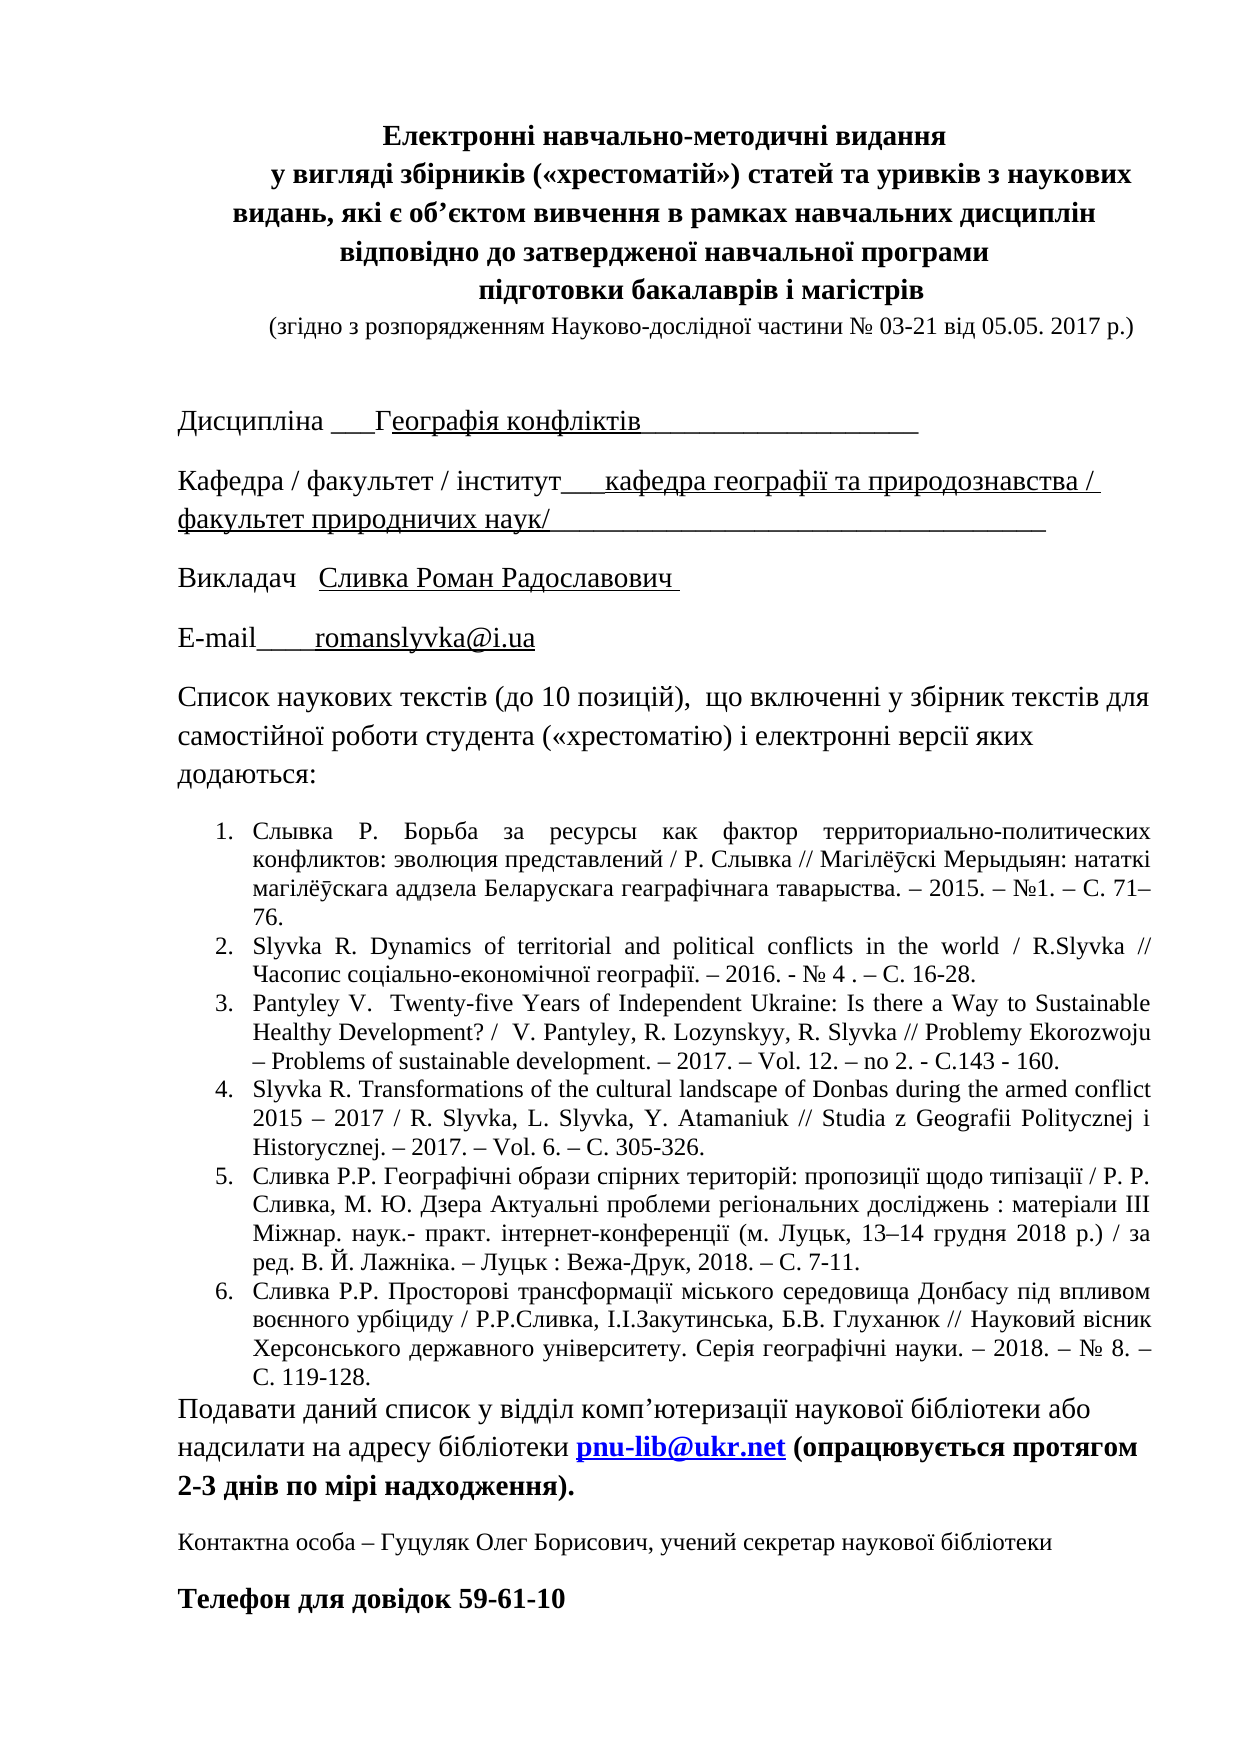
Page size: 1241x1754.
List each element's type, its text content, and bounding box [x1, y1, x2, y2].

text Викладач Сливка Роман Радославович [177, 561, 1152, 594]
text Дисципліна ___Географія конфліктів___________________ [177, 403, 1152, 437]
text Кафедра / факультет / інститут___кафедра географії та природознавства / факультет природничих наук/__________________________________ [177, 463, 1152, 535]
text Електронні навчально-методичні видання [177, 118, 1152, 152]
list Slyvka R. Dynamics of territorial and political conflicts in the world / R.Slyvka // Часопис соціально-економічної географії. – 2016. - № 4 . – C. 16-28. [215, 931, 1152, 988]
text у вигляді збірників («хрестоматій») статей та уривків з наукових видань, які є об’єктом вивчення в рамках навчальних дисциплін відповідно до затвердженої навчальної програми [177, 157, 1152, 267]
list Сливка Р.Р. Географічні образи спірних територій: пропозиції щодо типізації / Р. Р. Сливка, М. Ю. Дзера Актуальні проблеми регіональних досліджень : матеріали ІІІ Міжнар. наук.- практ. інтернет-конференції (м. Луцьк, 13–14 грудня 2018 р.) / за ред. В. Й. Лажніка. – Луцьк : Вежа-Друк, 2018. – С. 7-11. [215, 1161, 1152, 1276]
text Телефон для довідок 59-61-10 [177, 1581, 1152, 1614]
list Slyvka R. Transformations of the cultural landscape of Donbas during the armed conflict 2015 – 2017 / R. Slyvka, L. Slyvka, Y. Atamaniuk // Studia z Geografii Politycznej i Historycznej. – 2017. – Vol. 6. – C. 305-326. [215, 1074, 1152, 1161]
text E-mail____romanslyvka@i.ua [177, 620, 1152, 653]
text підготовки бакалаврів і магістрів [177, 272, 1152, 306]
list Слывка Р. Борьба за ресурсы как фактор территориально-политических конфликтов: эволюция представлений / Р. Слывка // Магілёȳскі Мерыдыян: нататкі магілёȳскага аддзела Беларускага геаграфічнага таварыства. – 2015. – №1. – С. 71–76. [215, 816, 1152, 931]
text (згідно з розпорядженням Науково-дослідної частини № 03-21 від 05.05. 2017 р.) [177, 311, 1152, 339]
list Pantyley V. Twenty-five Years of Independent Ukraine: Is there a Way to Sustainable Healthy Development? / V. Pantyley, R. Lozynskyy, R. Slyvka // Problemy Ekorozwoju – Problems of sustainable development. – 2017. – Vol. 12. – no 2. - C.143 - 160. [215, 988, 1152, 1074]
list Сливка Р.Р. Просторові трансформації міського середовища Донбасу під впливом воєнного урбіциду / Р.Р.Сливка, І.І.Закутинська, Б.В. Глуханюк // Науковий вісник Херсонського державного університету. Серія географічні науки. – 2018. – № 8. – С. 119-128. [215, 1276, 1152, 1391]
text Список наукових текстів (до 10 позицій), що включенні у збірник текстів для самостійної роботи студента («хрестоматію) і електронні версії яких додаються: [177, 679, 1152, 790]
text Контактна особа – Гуцуляк Олег Борисович, учений секретар наукової бібліотеки [177, 1527, 1152, 1556]
text Подавати даний список у відділ комп’ютеризації наукової бібліотеки або надсилати на адресу бібліотеки pnu-lib@ukr.net (опрацювується протягом 2-3 днів по мірі надходження). [177, 1391, 1152, 1501]
